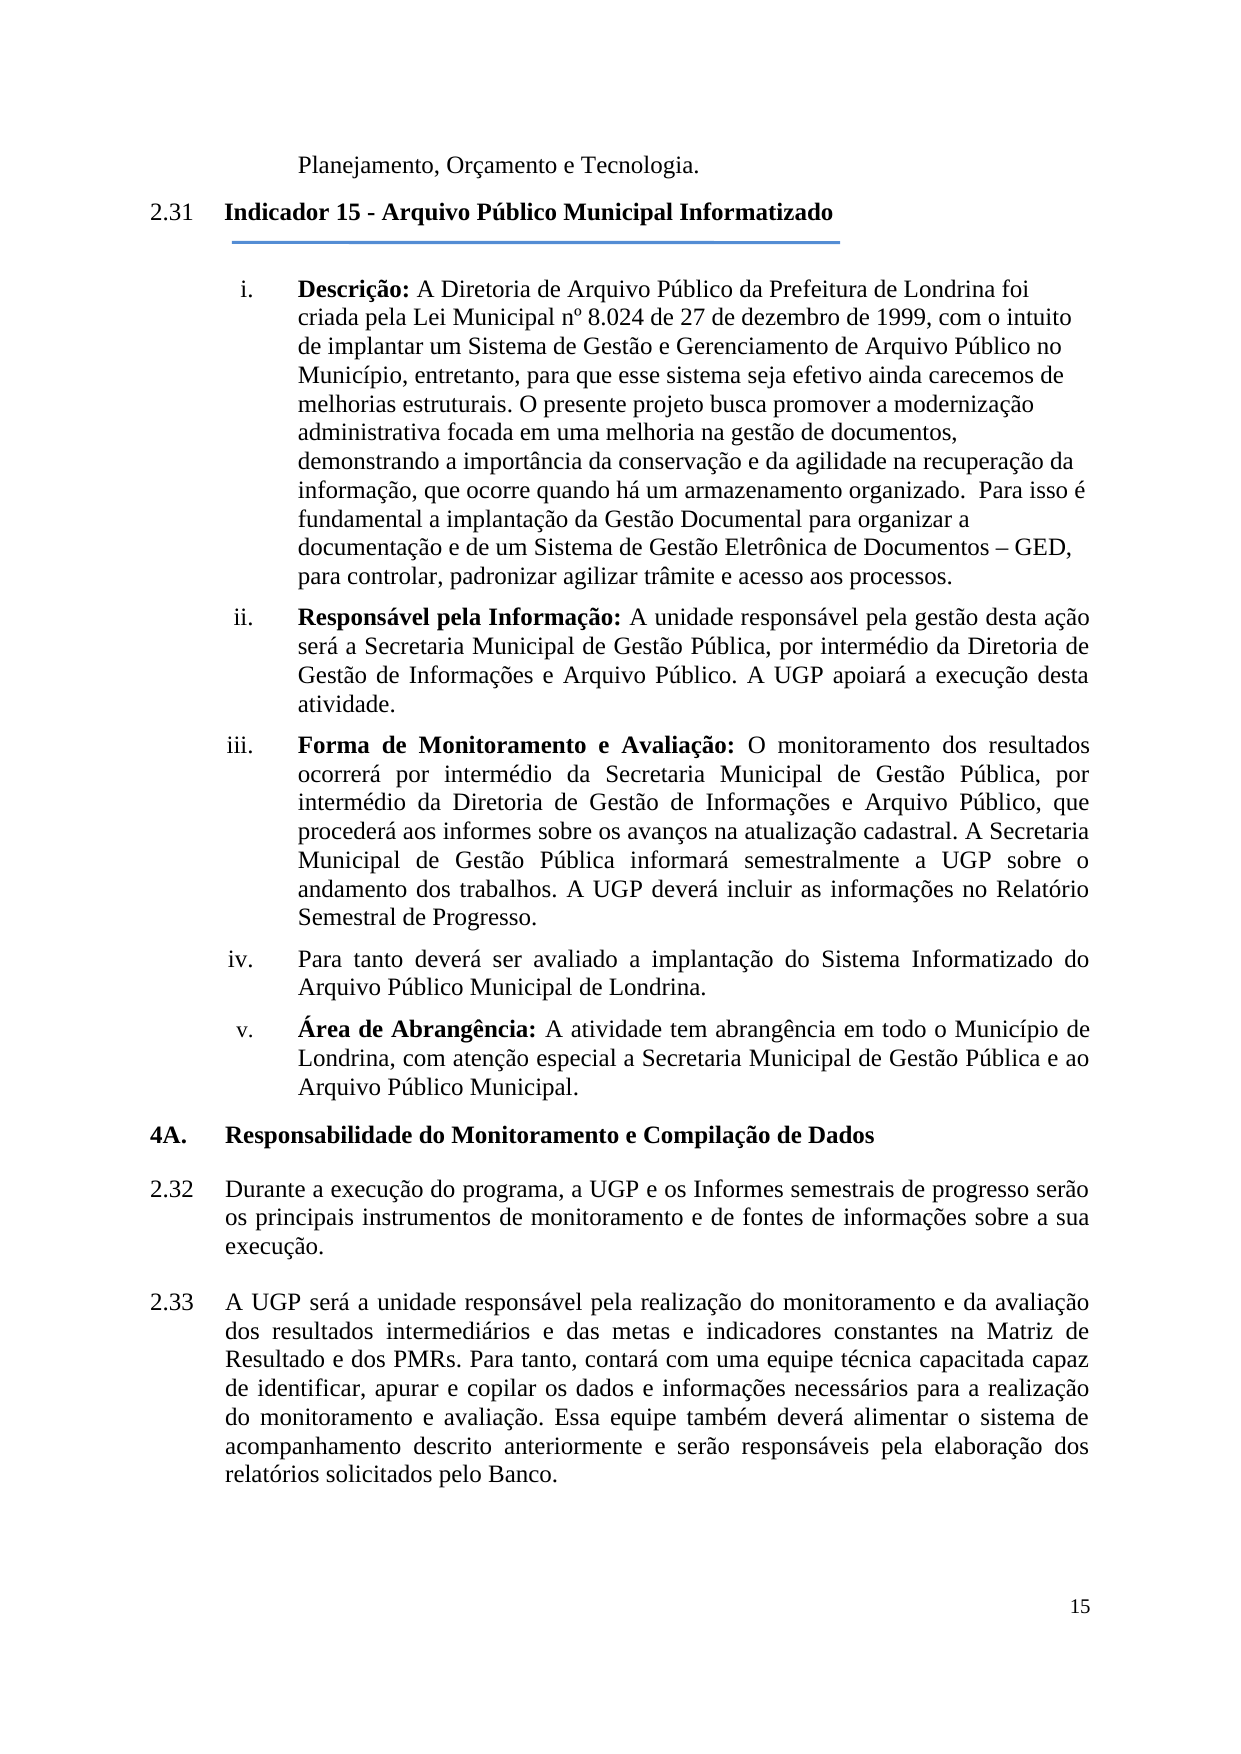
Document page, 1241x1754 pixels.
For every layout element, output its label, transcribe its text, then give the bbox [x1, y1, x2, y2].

list Responsável pela Informação: A unidade responsável pela gestão desta ação será a Secretaria Municipal de Gestão Pública, por intermédio da Diretoria de Gestão de Informações e Arquivo Público. A UGP apoiará a execução desta atividade. [253, 602, 1090, 717]
list Área de Abrangência: A atividade tem abrangência em todo o Município de Londrina, com atenção especial a Secretaria Municipal de Gestão Pública e ao Arquivo Público Municipal. [253, 1014, 1090, 1101]
list Forma de Monitoramento e Avaliação: O monitoramento dos resultados ocorrerá por intermédio da Secretaria Municipal de Gestão Pública, por intermédio da Diretoria de Gestão de Informações e Arquivo Público, que procederá aos informes sobre os avanços na atualização cadastral. A Secretaria Municipal de Gestão Pública informará semestralmente a UGP sobre o andamento dos trabalhos. A UGP deverá incluir as informações no Relatório Semestral de Progresso. [253, 730, 1090, 931]
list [253, 150, 1090, 179]
list Durante a execução do programa, a UGP e os Informes semestrais de progresso serão os principais instrumentos de monitoramento e de fontes de informações sobre a sua execução. [150, 1174, 1090, 1260]
list Para tanto deverá ser avaliado a implantação do Sistema Informatizado do Arquivo Público Municipal de Londrina. [253, 944, 1090, 1001]
text 2.31 Indicador 15 - Arquivo Público Municipal Informatizado [150, 197, 1090, 226]
list A UGP será a unidade responsável pela realização do monitoramento e da avaliação dos resultados intermediários e das metas e indicadores constantes na Matriz de Resultado e dos PMRs. Para tanto, contará com uma equipe técnica capacitada capaz de identificar, apurar e copilar os dados e informações necessários para a realização do monitoramento e avaliação. Essa equipe também deverá alimentar o sistema de acompanhamento descrito anteriormente e serão responsáveis pela elaboração dos relatórios solicitados pelo Banco. [150, 1287, 1090, 1488]
list Descrição: A Diretoria de Arquivo Público da Prefeitura de Londrina foi criada pela Lei Municipal nº 8.024 de 27 de dezembro de 1999, com o intuito de implantar um Sistema de Gestão e Gerenciamento de Arquivo Público no Município, entretanto, para que esse sistema seja efetivo ainda carecemos de melhorias estruturais. O presente projeto busca promover a modernização administrativa focada em uma melhoria na gestão de documentos, demonstrando a importância da conservação e da agilidade na recuperação da informação, que ocorre quando há um armazenamento organizado. Para isso é fundamental a implantação da Gestão Documental para organizar a documentação e de um Sistema de Gestão Eletrônica de Documentos – GED, para controlar, padronizar agilizar trâmite e acesso aos processos. [253, 274, 1090, 590]
subtitle B. Responsabilidade do Monitoramento e Compilação de Dados [150, 1120, 1090, 1149]
